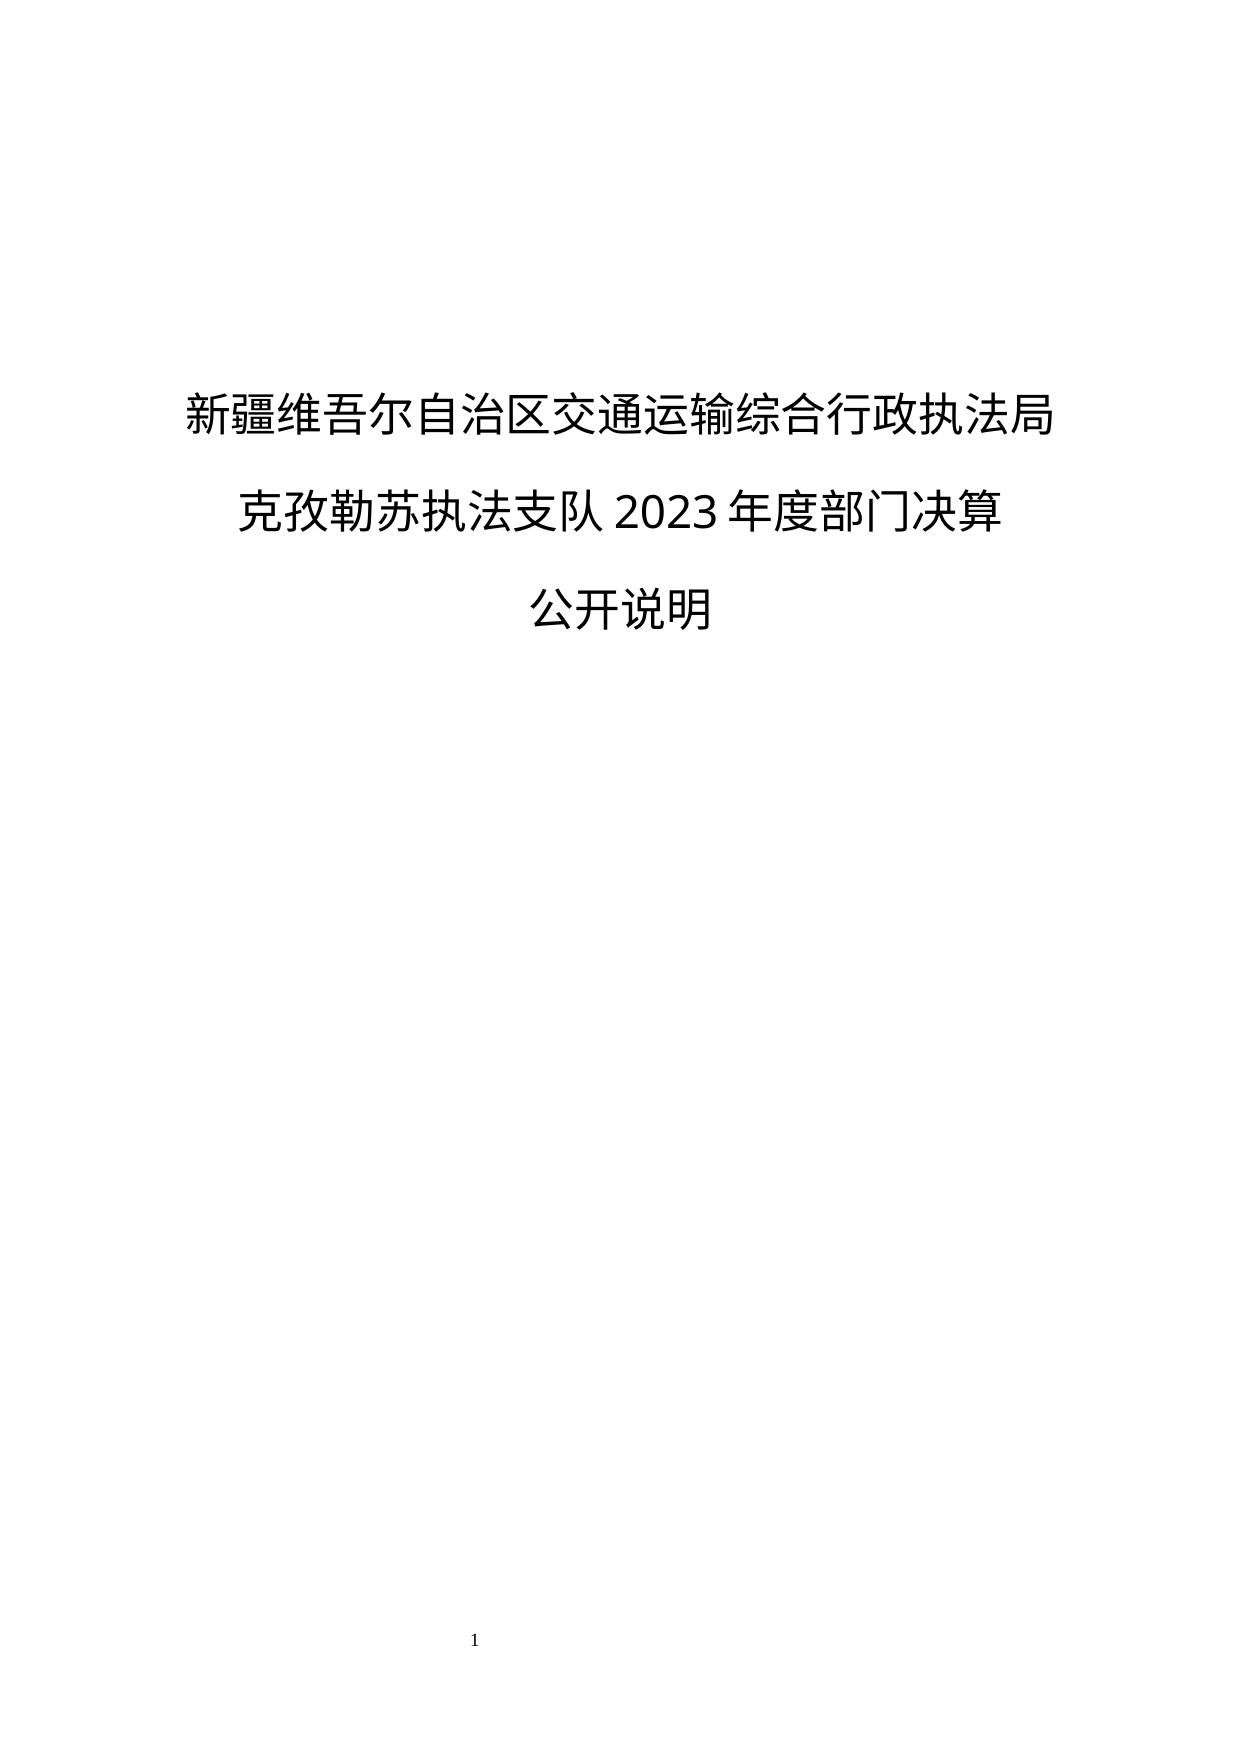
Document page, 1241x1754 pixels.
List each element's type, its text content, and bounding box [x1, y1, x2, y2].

text 新疆维吾尔自治区交通运输综合行政执法局 克孜勒苏执法支队2023年度部门决算 [159, 363, 1081, 558]
text 公开说明 [159, 558, 1081, 655]
